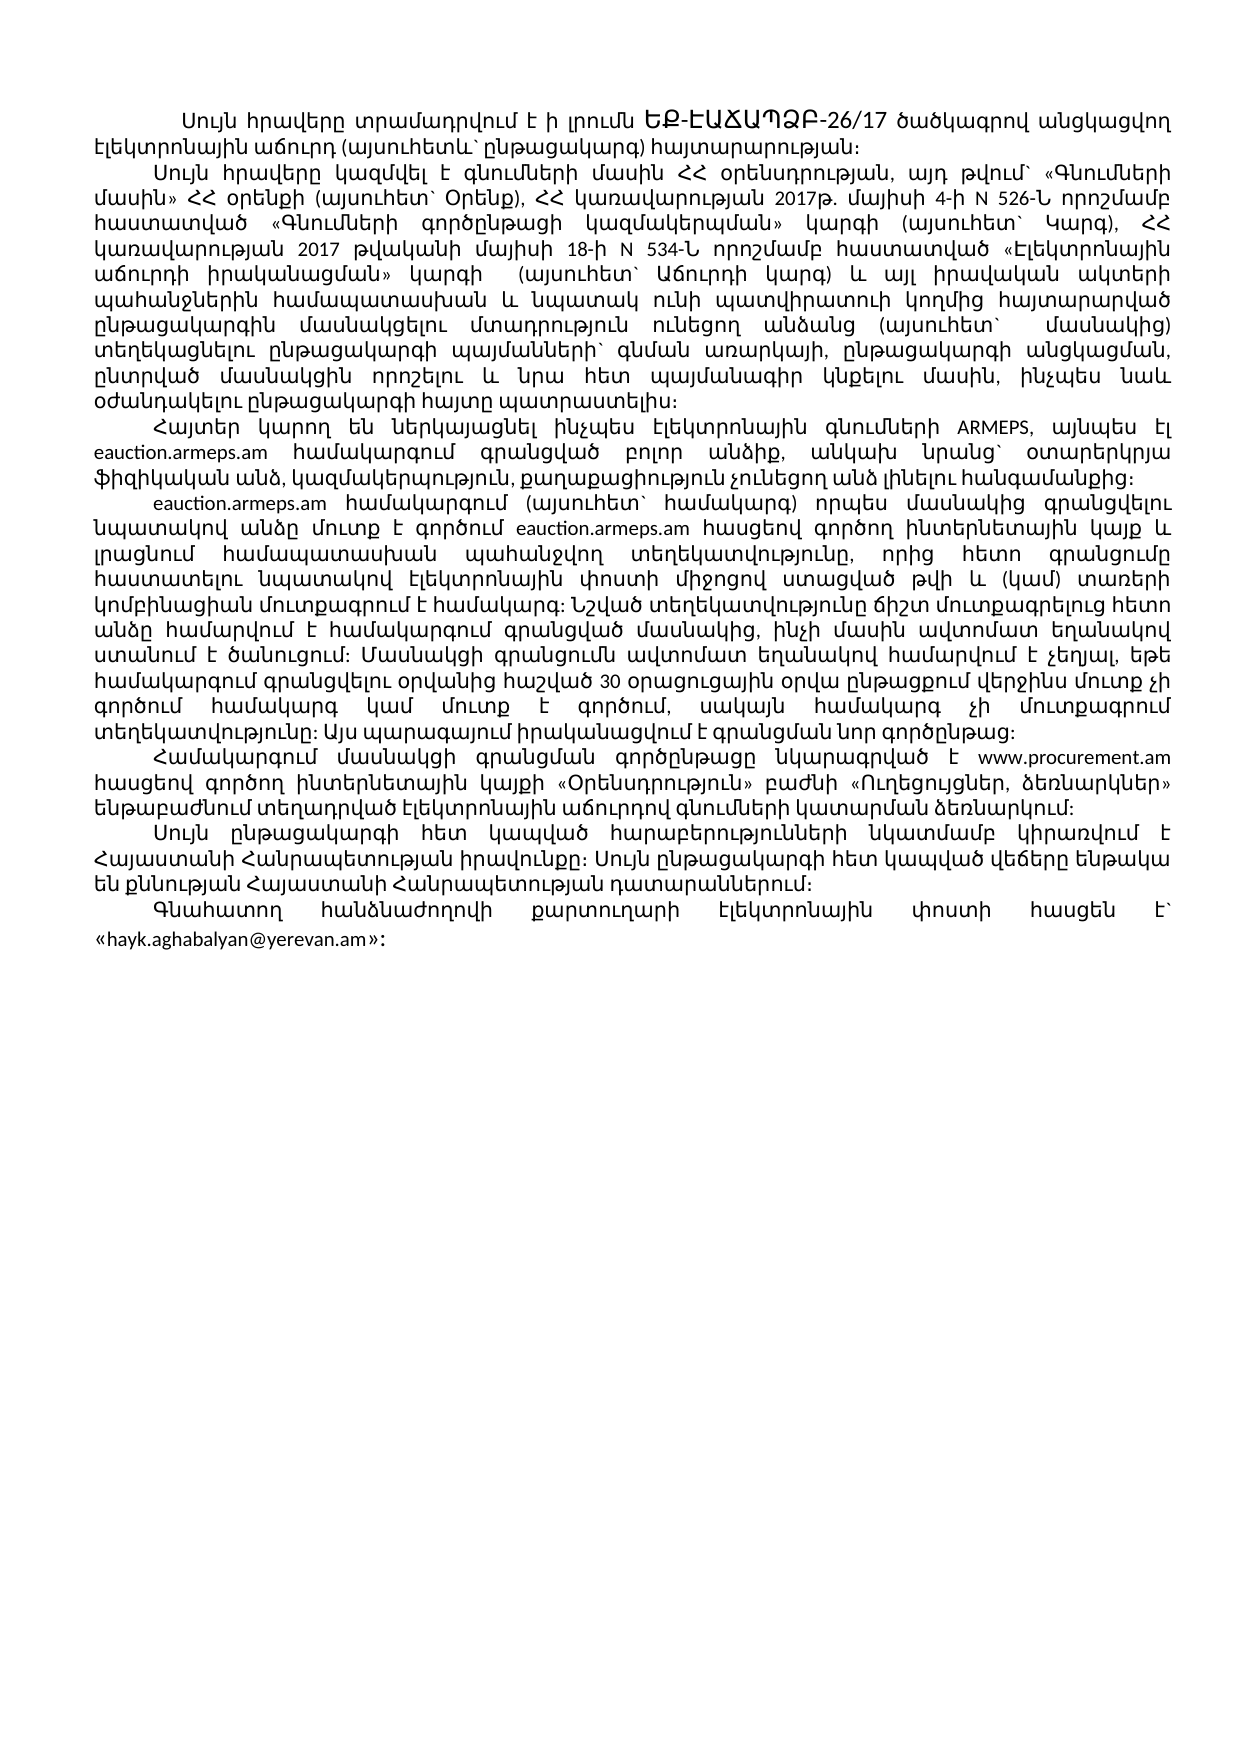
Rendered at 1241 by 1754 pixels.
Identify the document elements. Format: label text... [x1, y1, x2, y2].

text Սույն հրավերը տրամադրվում է ի լրումն ԵՔ-ԷԱՃԱՊՁԲ-26/17 ծածկագրով անցկացվող էլեկտրոնային աճուրդ (այսուհետև` ընթացակարգ) հայտարարության։ [94, 104, 1171, 160]
text eauction.armeps.am համակարգում (այսուհետ` համակարգ) որպես մասնակից գրանցվելու նպատակով անձը մուտք է գործում eauction.armeps.am հասցեով գործող ինտերնետային կայք և լրացնում համապատասխան պահանջվող տեղեկատվությունը, որից հետո գրանցումը հաստատելու նպատակով էլեկտրոնային փոստի միջոցով ստացված թվի և (կամ) տառերի կոմբինացիան մուտքագրում է համակարգ: Նշված տեղեկատվությունը ճիշտ մուտքագրելուց հետո անձը համարվում է համակարգում գրանցված մասնակից, ինչի մասին ավտոմատ եղանակով ստանում է ծանուցում: Մասնակցի գրանցումն ավտոմատ եղանակով համարվում է չեղյալ, եթե համակարգում գրանցվելու օրվանից հաշված 30 օրացուցային օրվա ընթացքում վերջինս մուտք չի գործում համակարգ կամ մուտք է գործում, սակայն համակարգ չի մուտքագրում տեղեկատվությունը: Այս պարագայում իրականացվում է գրանցման նոր գործընթաց: [94, 490, 1171, 744]
text Համակարգում մասնակցի գրանցման գործընթացը նկարագրված է www.procurement.am հասցեով գործող ինտերնետային կայքի «Օրենսդրություն» բաժնի «Ուղեցույցներ, ձեռնարկներ» ենթաբաժնում տեղադրված էլեկտրոնային աճուրդով գնումների կատարման ձեռնարկում: [94, 744, 1171, 821]
text Սույն ընթացակարգի հետ կապված հարաբերությունների նկատմամբ կիրառվում է Հայաստանի Հանրապետության իրավունքը։ Սույն ընթացակարգի հետ կապված վեճերը ենթակա են քննության Հայաստանի Հանրապետության դատարաններում։ [94, 821, 1171, 897]
text Հայտեր կարող են ներկայացնել ինչպես էլեկտրոնային գնումների ARMEPS, այնպես էլ eauction.armeps.am համակարգում գրանցված բոլոր անձիք, անկախ նրանց` օտարերկրյա ֆիզիկական անձ, կազմակերպություն, քաղաքացիություն չունեցող անձ լինելու հանգամանքից։ [94, 414, 1171, 490]
text Գնահատող հանձնաժողովի քարտուղարի էլեկտրոնային փոստի հասցեն է` «hayk.aghabalyan@yerevan.am»: [94, 897, 1171, 953]
text Սույն հրավերը կազմվել է գնումների մասին ՀՀ օրենսդրության, այդ թվում` «Գնումների մասին» ՀՀ օրենքի (այսուհետ` Օրենք), ՀՀ կառավարության 2017թ. մայիսի 4-ի N 526-Ն որոշմամբ հաստատված «Գնումների գործընթացի կազմակերպման» կարգի (այսուհետ` Կարգ), ՀՀ կառավարության 2017 թվականի մայիսի 18-ի N 534-Ն որոշմամբ հաստատված «Էլեկտրոնային աճուրդի իրականացման» կարգի (այսուհետ` Աճուրդի կարգ) և այլ իրավական ակտերի պահանջներին համապատասխան և նպատակ ունի պատվիրատուի կողմից հայտարարված ընթացակարգին մասնակցելու մտադրություն ունեցող անձանց (այսուհետ` մասնակից) տեղեկացնելու ընթացակարգի պայմանների` գնման առարկայի, ընթացակարգի անցկացման, ընտրված մասնակցին որոշելու և նրա հետ պայմանագիր կնքելու մասին, ինչպես նաև օժանդակելու ընթացակարգի հայտը պատրաստելիս։ [94, 160, 1171, 414]
